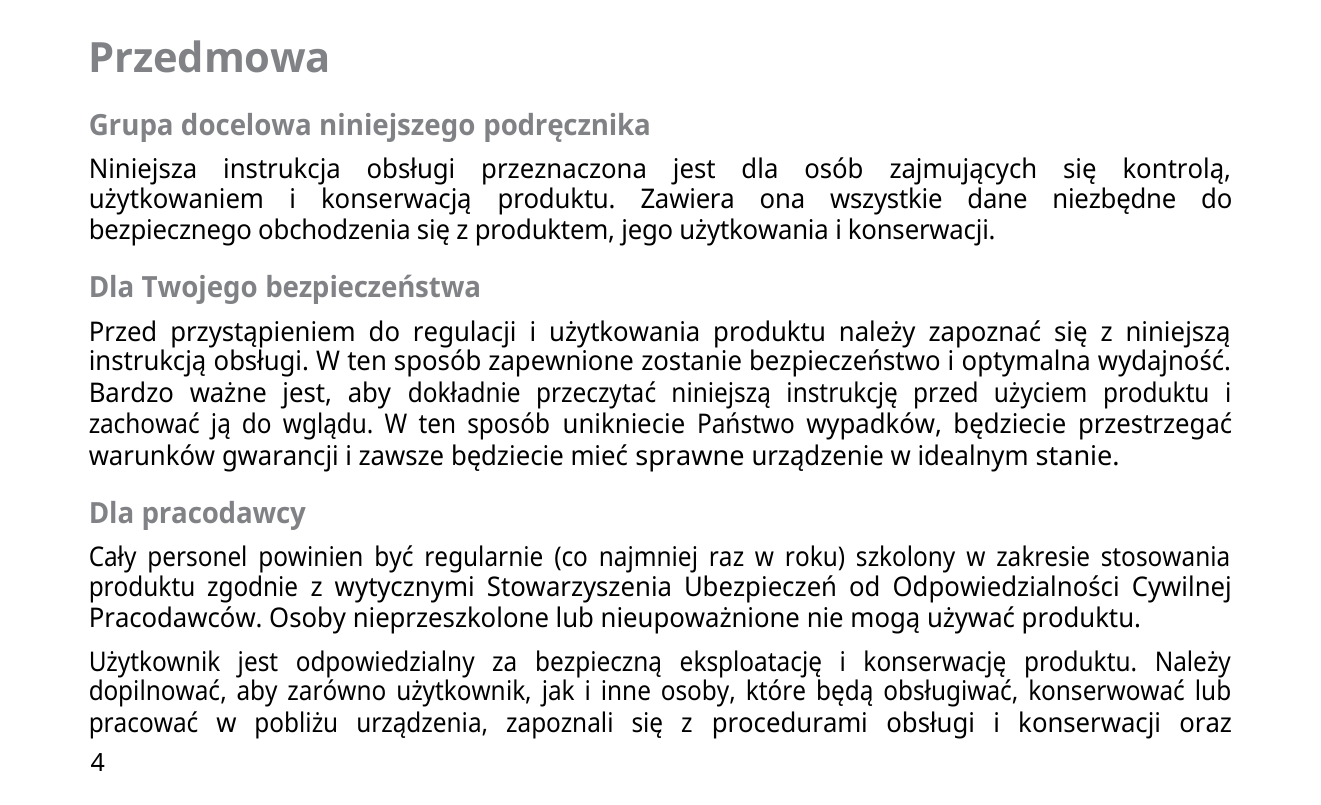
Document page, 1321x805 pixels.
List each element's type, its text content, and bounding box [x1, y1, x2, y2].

text Cały personel powinien być regularnie (co najmniej raz w roku) szkolony w zakresie stosowania produktu zgodnie z wytycznymi Stowarzyszenia Ubezpieczeń od Odpowiedzialności Cywilnej Pracodawców. Osoby nieprzeszkolone lub nieupoważnione nie mogą używać produktu. [88, 542, 1233, 636]
text Niniejsza instrukcja obsługi przeznaczona jest dla osób zajmujących się kontrolą, użytkowaniem i konserwacją produktu. Zawiera ona wszystkie dane niezbędne do bezpiecznego obchodzenia się z produktem, jego użytkowania i konserwacji. [88, 154, 1233, 248]
text Przed przystąpieniem do regulacji i użytkowania produktu należy zapoznać się z niniejszą instrukcją obsługi. W ten sposób zapewnione zostanie bezpieczeństwo i optymalna wydajność. Bardzo ważne jest, aby dokładnie przeczytać niniejszą instrukcję przed użyciem produktu i zachować ją do wglądu. W ten sposób unikniecie Państwo wypadków, będziecie przestrzegać warunków gwarancji i zawsze będziecie mieć sprawne urządzenie w idealnym stanie. [88, 316, 1233, 473]
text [88, 646, 1233, 740]
subtitle Dla Twojego bezpieczeństwa [88, 267, 1258, 306]
subtitle Przedmowa [88, 27, 1258, 84]
subtitle Dla pracodawcy [88, 492, 1258, 532]
subtitle Grupa docelowa niniejszego podręcznika [88, 104, 1258, 144]
